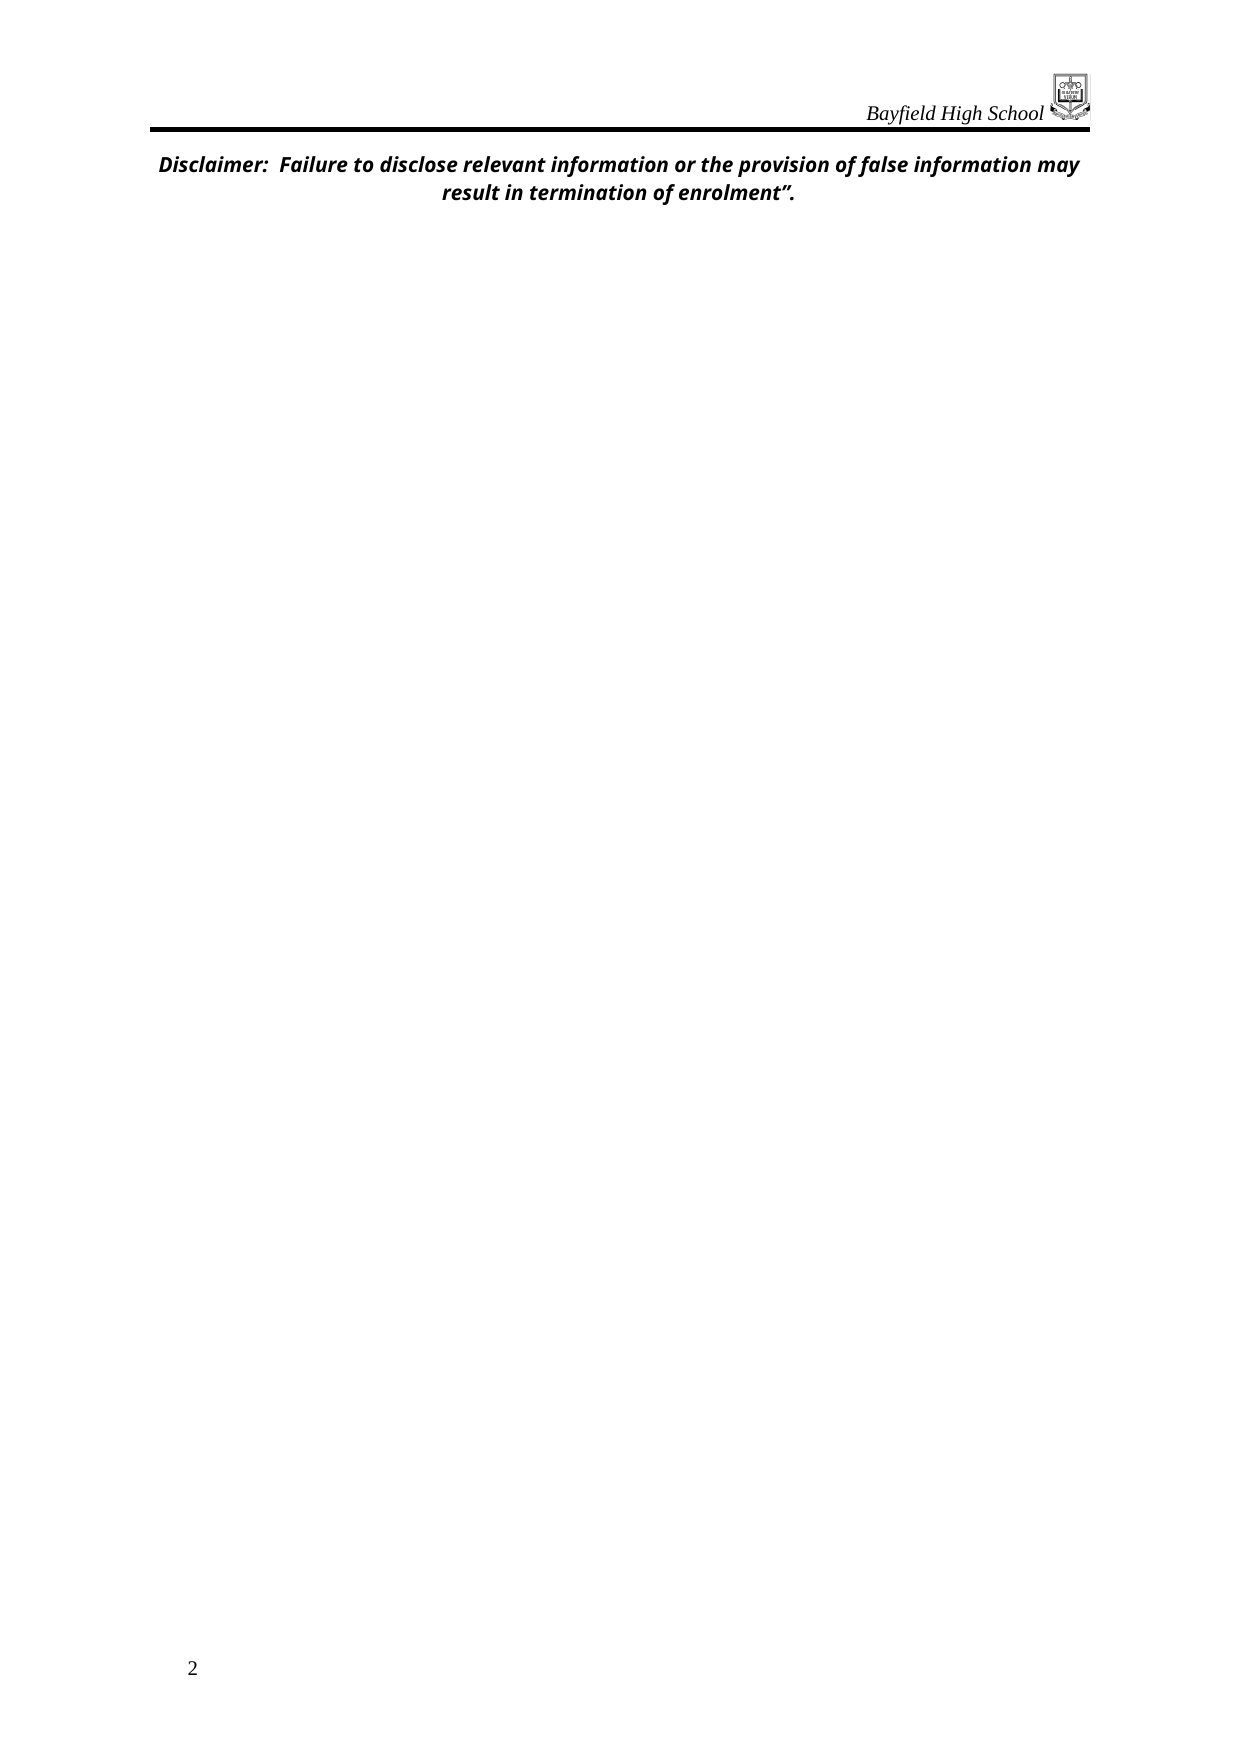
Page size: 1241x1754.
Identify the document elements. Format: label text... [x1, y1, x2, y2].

text Disclaimer: Failure to disclose relevant information or the provision of false information may result in termination of enrolment”. [150, 150, 1090, 207]
